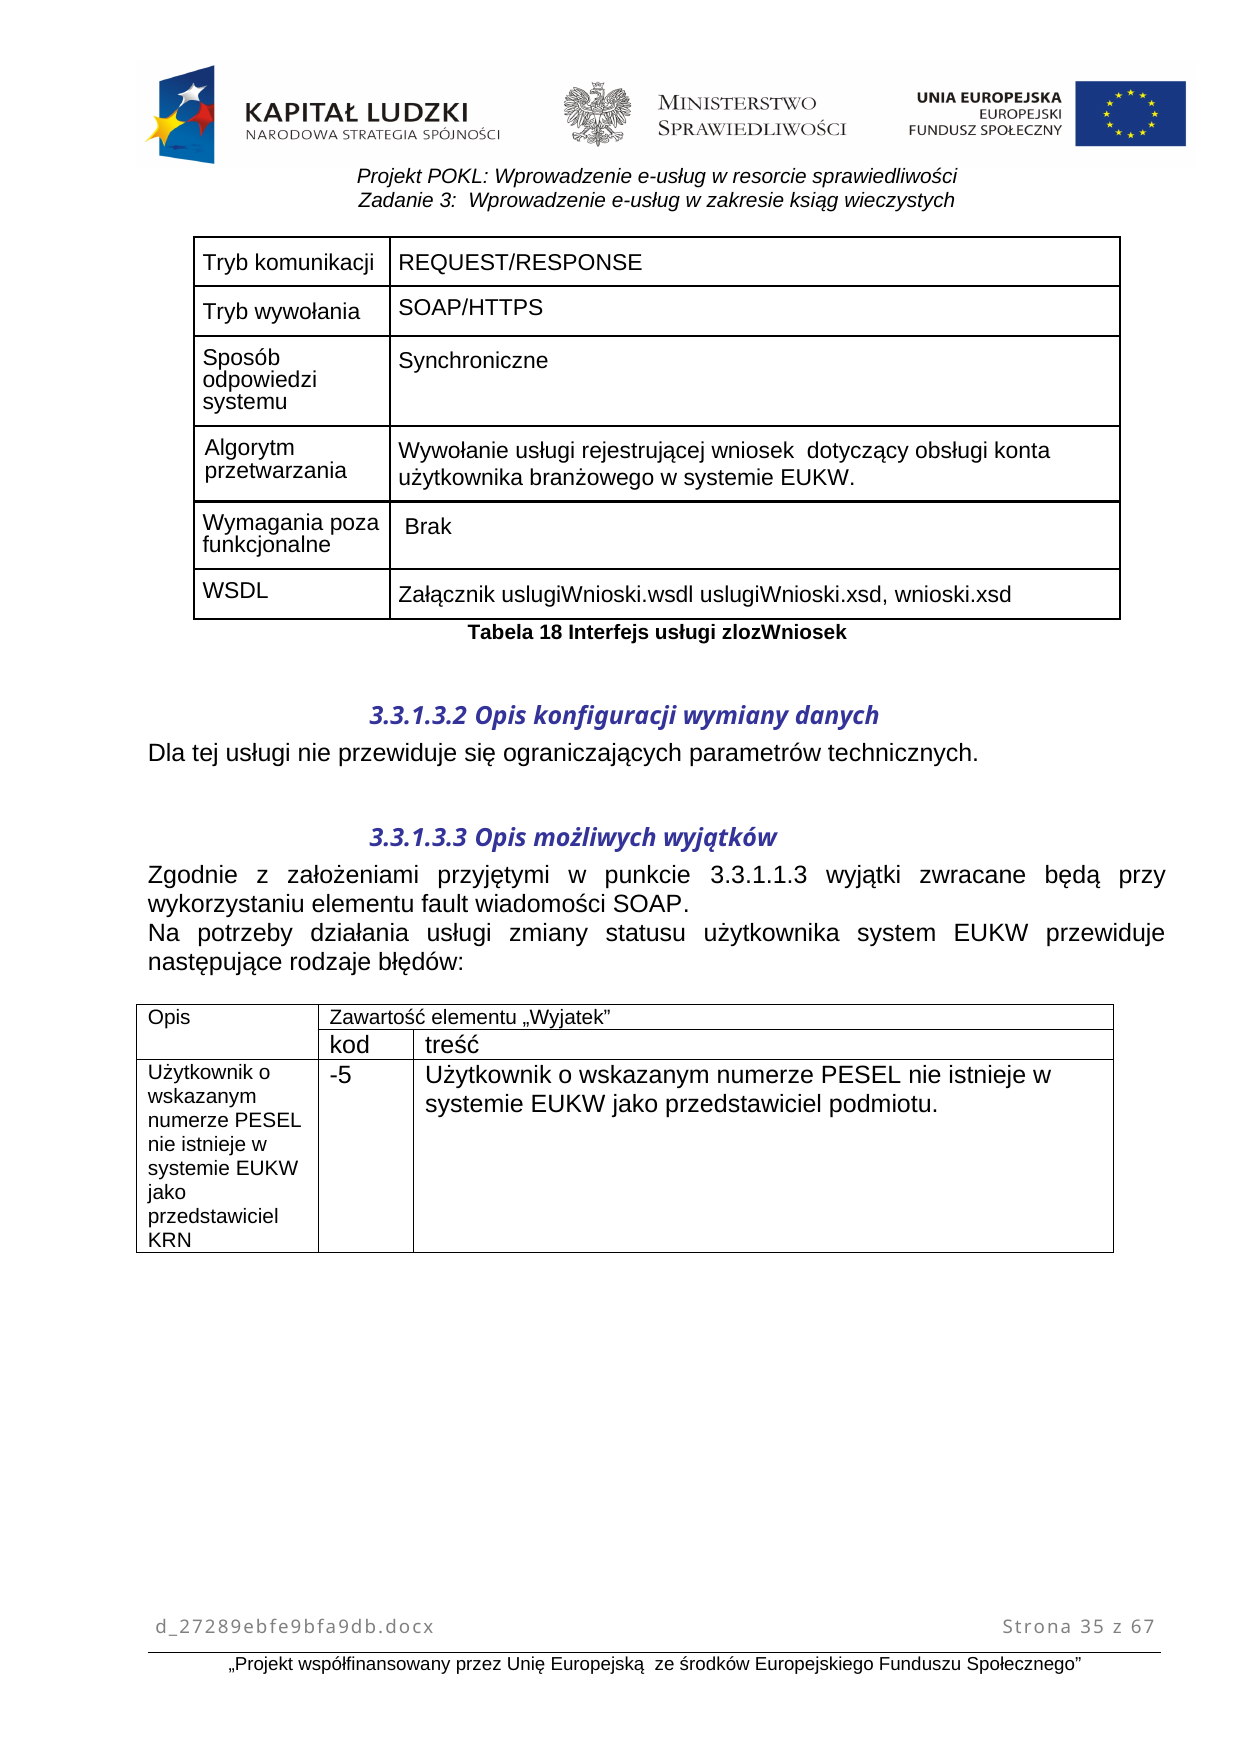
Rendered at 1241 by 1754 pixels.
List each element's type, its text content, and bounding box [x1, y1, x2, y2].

table_cell Użytkownik o wskazanym numerze PESEL nie istnieje w systemie EUKW jako przedstawiciel KRN [137, 1060, 318, 1252]
text Zgodnie z założeniami przyjętymi w punkcie 3.3.1.1.3 wyjątki zwracane będą przy wykorzystaniu elementu fault wiadomości SOAP. [148, 860, 1166, 918]
table_cell kod [319, 1030, 413, 1059]
text Na potrzeby działania usługi zmiany statusu użytkownika system EUKW przewiduje następujące rodzaje błędów: [148, 918, 1166, 975]
picture [135, 60, 1200, 168]
table_header Zawartość elementu „Wyjatek” [319, 1005, 1113, 1029]
table_cell SOAP/HTTPS [391, 287, 1119, 334]
text Dla tej usługi nie przewiduje się ograniczających parametrów technicznych. [148, 738, 1166, 766]
table_cell Sposób odpowiedzi systemu [195, 337, 389, 425]
table_cell WSDL [195, 570, 389, 617]
table_header Opis [137, 1005, 318, 1059]
table_cell Wywołanie usługi rejestrującej wniosek dotyczący obsługi konta użytkownika branżowego w systemie EUKW. [391, 427, 1119, 500]
table_cell -5 [319, 1060, 413, 1252]
table_cell Tryb wywołania [195, 287, 389, 334]
table_cell Wymagania poza funkcjonalne [195, 503, 389, 568]
table_cell Użytkownik o wskazanym numerze PESEL nie istnieje w systemie EUKW jako przedstawiciel podmiotu. [414, 1060, 1113, 1252]
table_cell Synchroniczne [391, 337, 1119, 425]
table_cell Algorytm przetwarzania [195, 427, 389, 500]
subtitle Opis możliwych wyjątków [369, 820, 1166, 854]
subtitle Opis konfiguracji wymiany danych [369, 697, 1166, 731]
table_cell Brak [391, 503, 1119, 568]
table_cell REQUEST/RESPONSE [391, 238, 1119, 285]
table_cell Załącznik uslugiWnioski.wsdl uslugiWnioski.xsd, wnioski.xsd [391, 570, 1119, 617]
table_cell treść [414, 1030, 1113, 1059]
table_cell Tryb komunikacji [195, 238, 389, 285]
